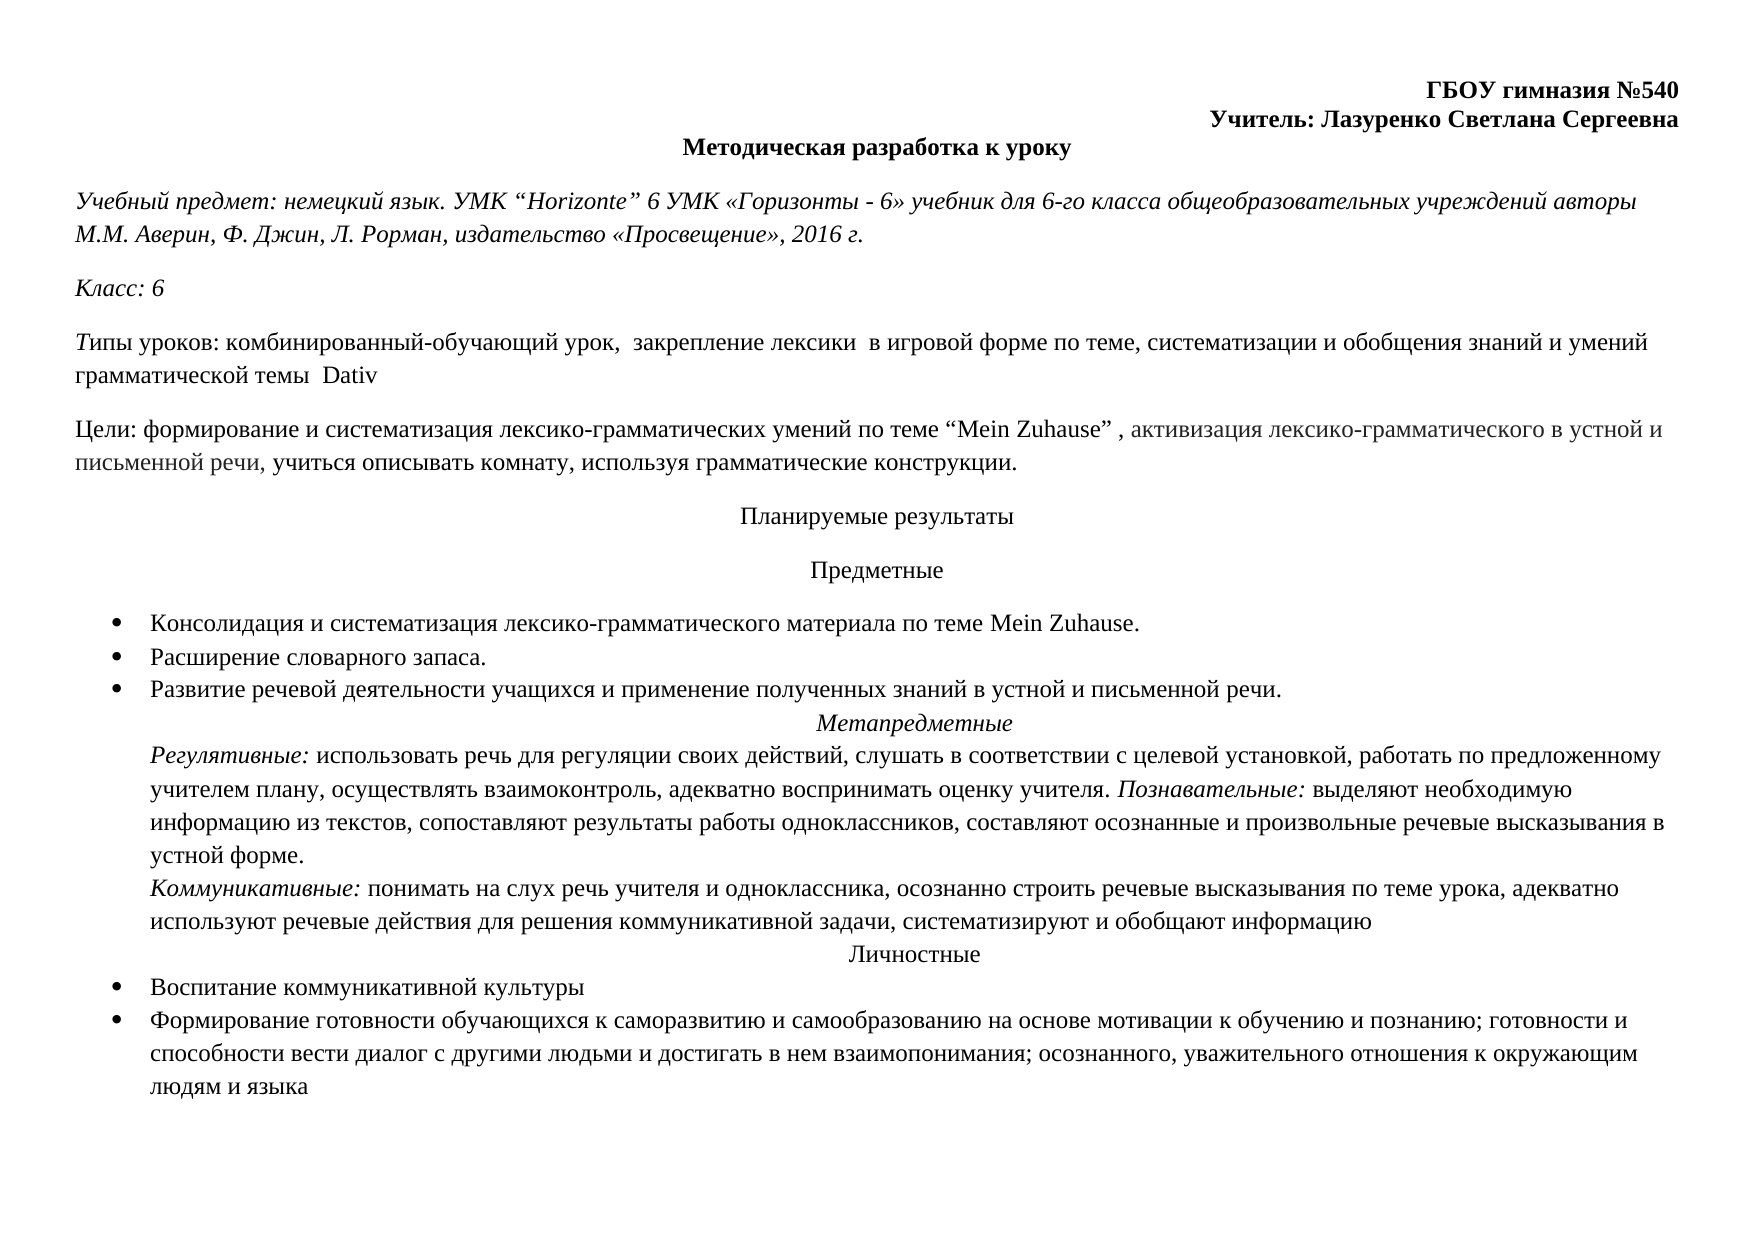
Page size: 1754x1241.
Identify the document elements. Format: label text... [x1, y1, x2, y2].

list Воспитание коммуникативной культуры [112, 972, 1679, 1001]
list Регулятивные: использовать речь для регуляции своих действий, слушать в соответствии с целевой установкой, работать по предложенному учителем плану, осуществлять взаимоконтроль, адекватно воспринимать оценку учителя. Познавательные: выделяют необходимую информацию из текстов, сопоставляют результаты работы одноклассников, составляют осознанные и произвольные речевые высказывания в устной форме. [150, 741, 1679, 868]
text Цели: формирование и систематизация лексико-грамматических умений по теме “Mein Zuhause” , активизация лексико-грамматического в устной и письменной речи, учиться описывать комнату, используя грамматические конструкции. [75, 414, 1679, 476]
list Развитие речевой деятельности учащихся и применение полученных знаний в устной и письменной речи. [112, 674, 1679, 703]
text Типы уроков: комбинированный-обучающий урок, закрепление лексики в игровой форме по теме, систематизации и обобщения знаний и умений грамматической темы Dativ [75, 327, 1679, 389]
text Класс: 6 [75, 273, 1679, 302]
text ГБОУ гимназия №540 [75, 75, 1679, 104]
list Метапредметные [150, 708, 1679, 736]
list Коммуникативные: понимать на слух речь учителя и одноклассника, осознанно строить речевые высказывания по теме урока, адекватно используют речевые действия для решения коммуникативной задачи, систематизируют и обобщают информацию [150, 873, 1679, 934]
text Методическая разработка к уроку [75, 132, 1679, 161]
text Предметные [75, 555, 1679, 583]
text Планируемые результаты [75, 501, 1679, 529]
text Учебный предмет: немецкий язык. УМК “Horizonte” 6 УМК «Горизонты - 6» учебник для 6-го класса общеобразовательных учреждений авторы М.М. Аверин, Ф. Джин, Л. Рорман, издательство «Просвещение», 2016 г. [75, 186, 1679, 248]
list Расширение словарного запаса. [112, 642, 1679, 670]
text Учитель: Лазуренко Светлана Сергеевна [75, 104, 1679, 132]
list Личностные [150, 939, 1679, 967]
list Формирование готовности обучающихся к саморазвитию и самообразованию на основе мотивации к обучению и познанию; готовности и способности вести диалог с другими людьми и достигать в нем взаимопонимания; осознанного, уважительного отношения к окружающим людям и языка [112, 1005, 1679, 1099]
list Консолидация и систематизация лексико-грамматического материала по теме Mein Zuhause. [112, 608, 1679, 637]
